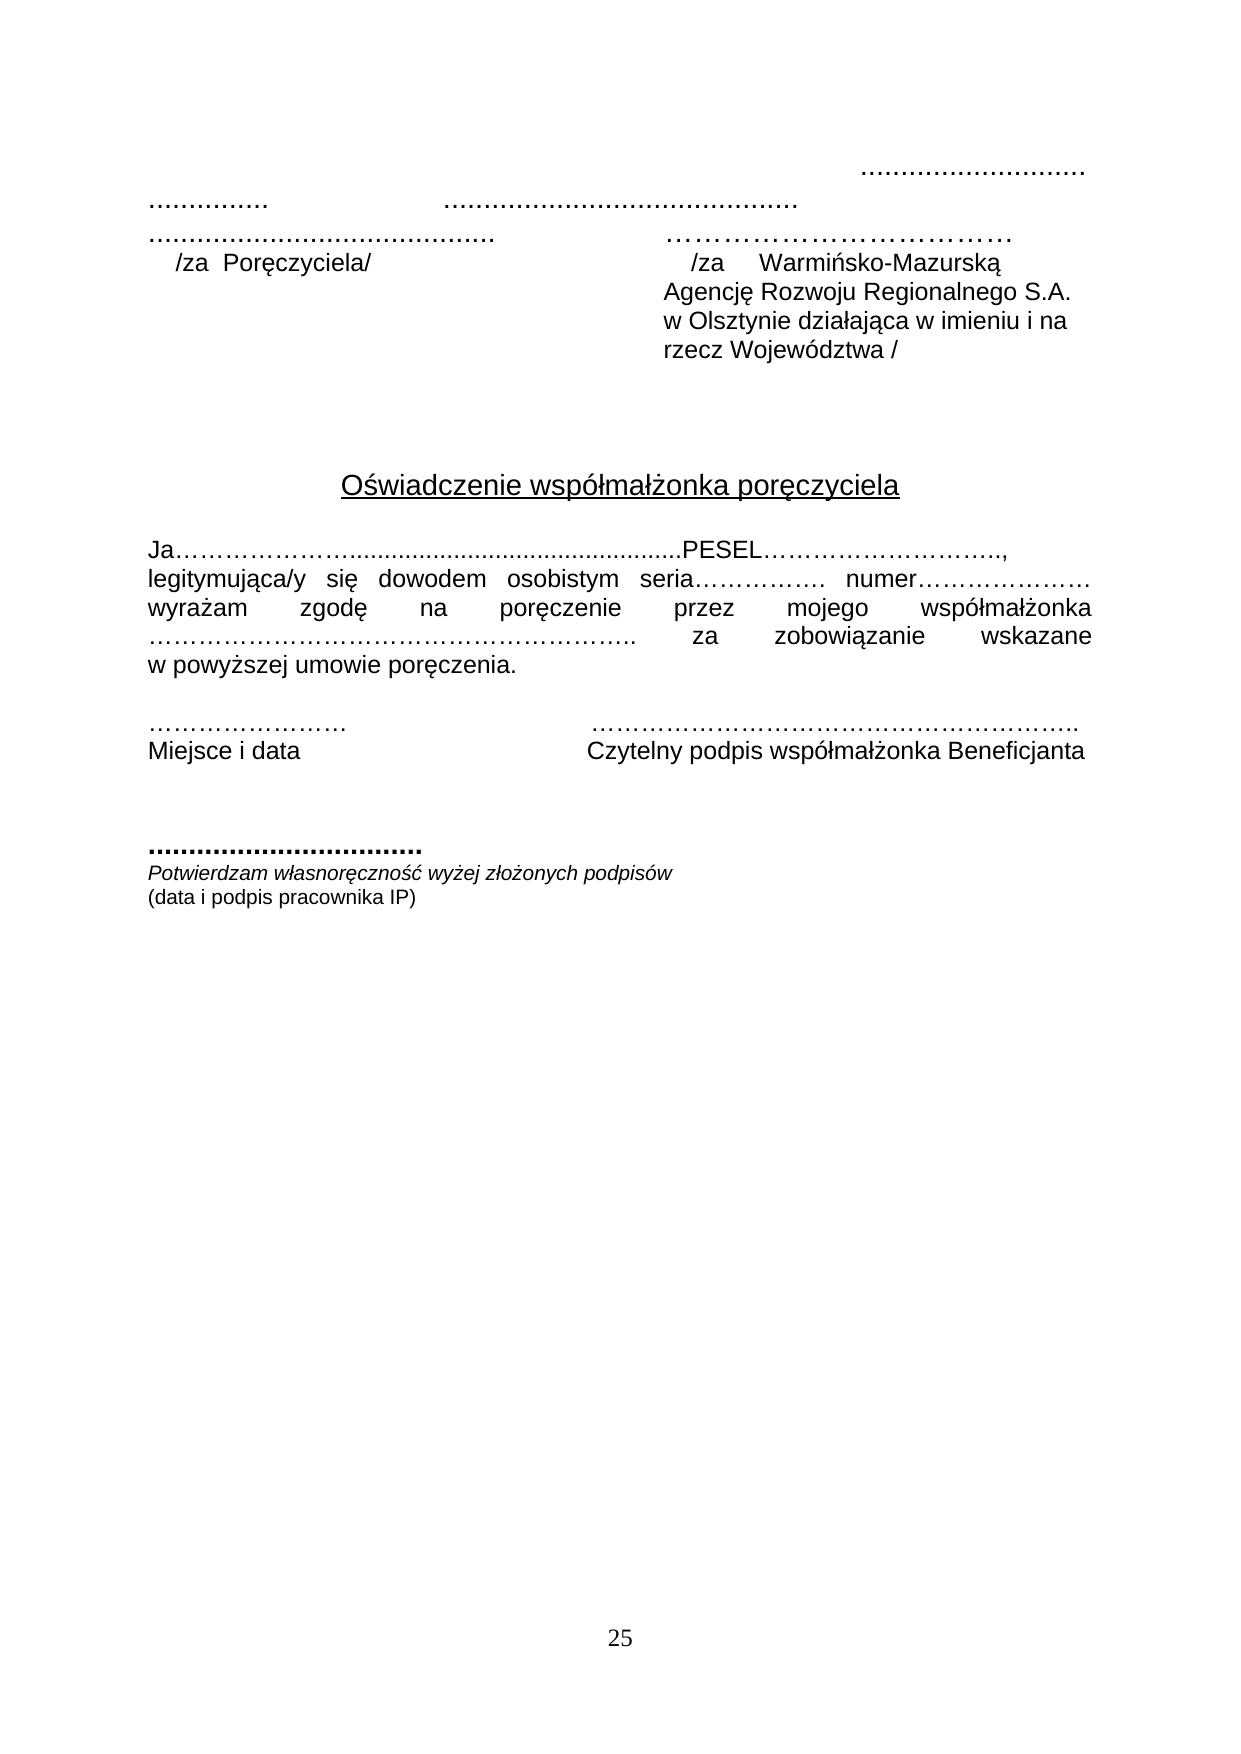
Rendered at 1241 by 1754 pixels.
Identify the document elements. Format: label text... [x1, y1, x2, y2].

text .................................. [148, 827, 1092, 861]
text /za Poręczyciela/ /za Warmińsko-Mazurską Agencję Rozwoju Regionalnego S.A. w Olsztynie działająca w imieniu i na rzecz Województwa / [148, 248, 1092, 363]
text Ja…………………................................................PESEL……………………….., legitymująca/y się dowodem osobistym seria……………. numer………………… wyrażam zgodę na poręczenie przez mojego współmałżonka ………………………………………………….. za zobowiązanie wskazane w powyższej umowie poręczenia. [148, 535, 1092, 679]
text Miejsce i data Czytelny podpis współmałżonka Beneficjanta [148, 736, 1092, 765]
text …………………… ………………………………………………….. [148, 707, 1092, 736]
text ........................................... ............................................ ........................................... ……………………………… [148, 148, 1092, 248]
text (data i podpis pracownika IP) [148, 885, 1092, 909]
text Potwierdzam własnoręczność wyżej złożonych podpisów [148, 861, 1092, 885]
text Oświadczenie współmałżonka poręczyciela [148, 468, 1092, 501]
